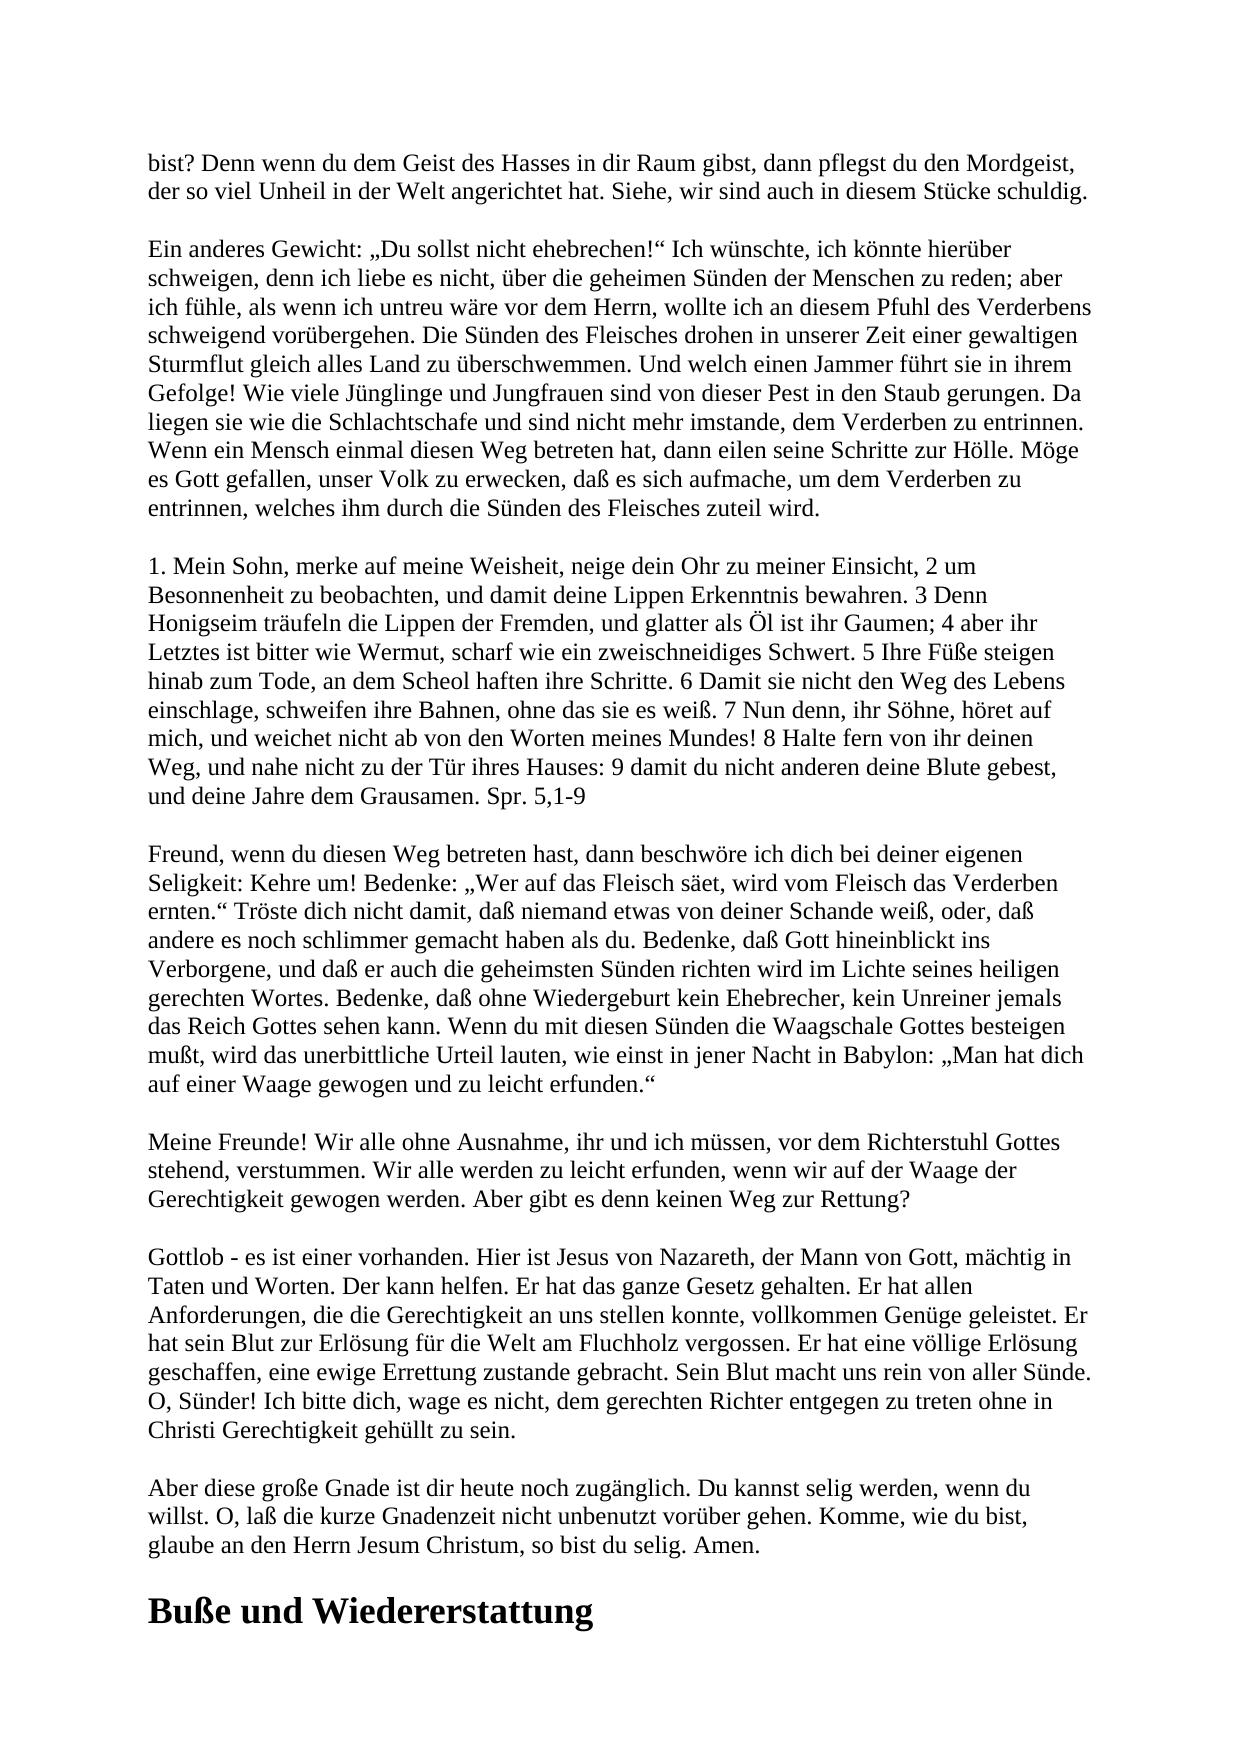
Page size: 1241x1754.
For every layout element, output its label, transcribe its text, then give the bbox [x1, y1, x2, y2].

text Ein anderes Gewicht: „Du sollst nicht ehebrechen!“ Ich wünschte, ich könnte hierüber schweigen, denn ich liebe es nicht, über die geheimen Sünden der Menschen zu reden; aber ich fühle, als wenn ich untreu wäre vor dem Herrn, wollte ich an diesem Pfuhl des Verderbens schweigend vorübergehen. Die Sünden des Fleisches drohen in unserer Zeit einer gewaltigen Sturmflut gleich alles Land zu überschwemmen. Und welch einen Jammer führt sie in ihrem Gefolge! Wie viele Jünglinge und Jungfrauen sind von dieser Pest in den Staub gerungen. Da liegen sie wie die Schlachtschafe und sind nicht mehr imstande, dem Verderben zu entrinnen. Wenn ein Mensch einmal diesen Weg betreten hat, dann eilen seine Schritte zur Hölle. Möge es Gott gefallen, unser Volk zu erwecken, daß es sich aufmache, um dem Verderben zu entrinnen, welches ihm durch die Sünden des Fleisches zuteil wird. [148, 551, 1093, 839]
text Meine Freunde! Wir alle ohne Ausnahme, ihr und ich müssen, vor dem Richterstuhl Gottes stehend, verstummen. Wir alle werden zu leicht erfunden, wenn wir auf der Waage der Gerechtigkeit gewogen werden. Aber gibt es denn keinen Weg zur Rettung? [148, 1444, 1093, 1530]
text Freund, wenn du diesen Weg betreten hast, dann beschwöre ich dich bei deiner eigenen Seligkeit: Kehre um! Bedenke: „Wer auf das Fleisch säet, wird vom Fleisch das Verderben ernten.“ Tröste dich nicht damit, daß niemand etwas von deiner Schande weiß, oder, daß andere es noch schlimmer gemacht haben als du. Bedenke, daß Gott hineinblickt ins Verborgene, und daß er auch die geheimsten Sünden richten wird im Lichte seines heiligen gerechten Wortes. Bedenke, daß ohne Wiedergeburt kein Ehebrecher, kein Unreiner jemals das Reich Gottes sehen kann. Wenn du mit diesen Sünden die Waagschale Gottes besteigen mußt, wird das unerbittliche Urteil lauten, wie einst in jener Nacht in Babylon: „Man hat dich auf einer Waage gewogen und zu leicht erfunden.“ [148, 1156, 1093, 1415]
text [148, 148, 1093, 234]
text Junger Mann, wie stehst du zu deinen Eltern? Bedenke, daß Gott dich auf der Waage wiegen und dich über dein Verhalten zu Vater und Mutter zur Verantwortung ziehen wird. [148, 263, 1093, 321]
text Höre weiter! Hier heißt es: „Du sollst nicht töten.“ Da wird nun mancher denken: Das Gebot habe ich nicht übertreten. Bist du wirklich so sicher? Hast du auch gelesen, was Jesus sagt: Wer mit seinem Bruder zürnet, der ist ein Totschläger. Vielleicht befindet sich jemand unter meinen Lesern, der nicht imstande ist zu vergeben. Weißt du auch, daß du ein Totschläger bist? Denn wenn du dem Geist des Hasses in dir Raum gibst, dann pflegst du den Mordgeist, der so viel Unheil in der Welt angerichtet hat. Siehe, wir sind auch in diesem Stücke schuldig. [148, 350, 1093, 522]
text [148, 1559, 1093, 1617]
text 1. Mein Sohn, merke auf meine Weisheit, neige dein Ohr zu meiner Einsicht, 2 um Besonnenheit zu beobachten, und damit deine Lippen Erkenntnis bewahren. 3 Denn Honigseim träufeln die Lippen der Fremden, und glatter als Öl ist ihr Gaumen; 4 aber ihr Letztes ist bitter wie Wermut, scharf wie ein zweischneidiges Schwert. 5 Ihre Füße steigen hinab zum Tode, an dem Scheol haften ihre Schritte. 6 Damit sie nicht den Weg des Lebens einschlage, schweifen ihre Bahnen, ohne das sie es weiß. 7 Nun denn, ihr Söhne, höret auf mich, und weichet nicht ab von den Worten meines Mundes! 8 Halte fern von ihr deinen Weg, und nahe nicht zu der Tür ihres Hauses: 9 damit du nicht anderen deine Blute gebest, und deine Jahre dem Grausamen. Spr. 5,1-9 [148, 868, 1093, 1127]
